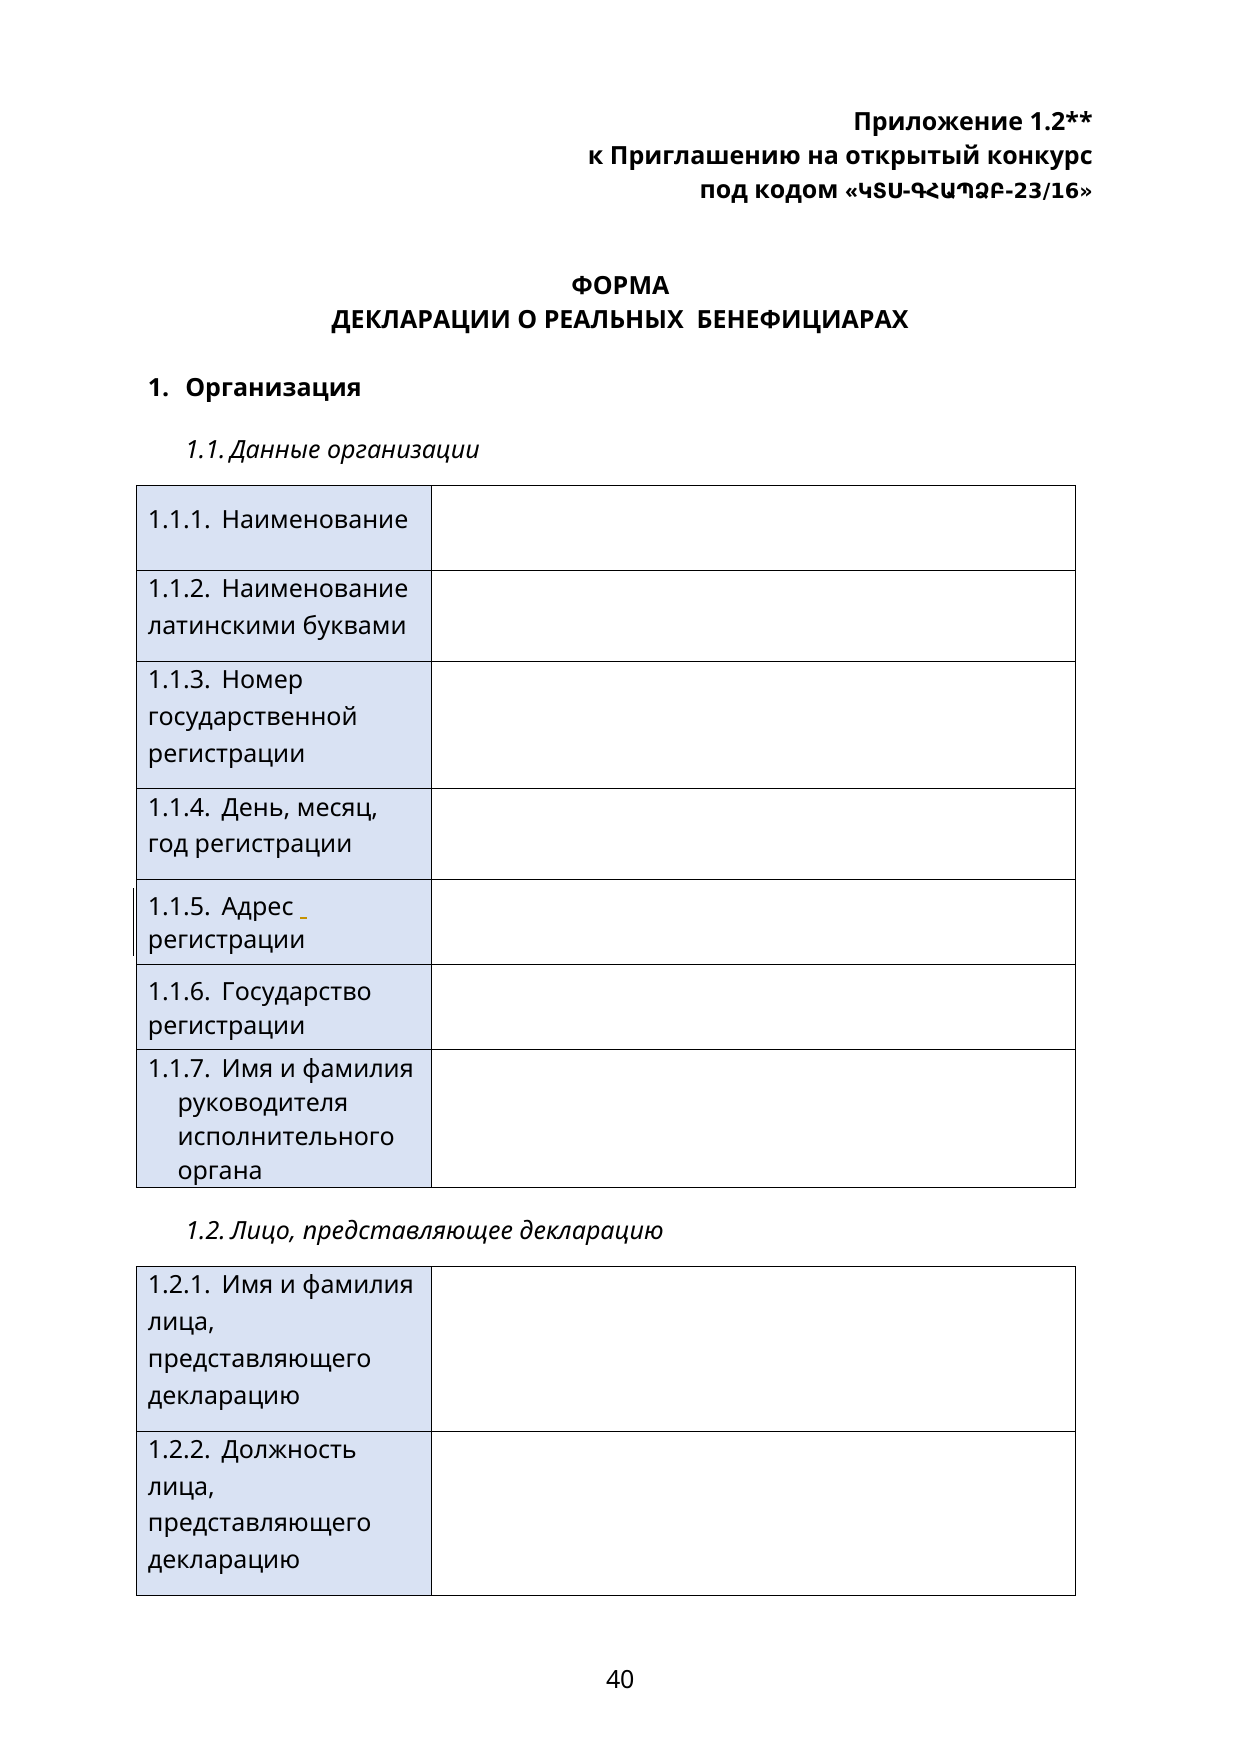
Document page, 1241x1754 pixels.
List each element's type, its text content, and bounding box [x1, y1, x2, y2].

table_cell [432, 1432, 1075, 1595]
text ДЕКЛАРАЦИИ О РЕАЛЬНЫХ БЕНЕФИЦИАРАХ [148, 301, 1092, 336]
table_header [432, 486, 1075, 570]
table_cell Имя и фамилия руководителя исполнительного органа [137, 1050, 431, 1187]
text ФОРМА [148, 267, 1092, 301]
table_header Имя и фамилия лица, представляющего декларацию [137, 1267, 431, 1431]
text Приложение 1.2** [148, 103, 1092, 137]
table_header Наименование [137, 486, 431, 570]
list Лицо, представляющее декларацию [185, 1213, 1092, 1247]
table_cell [432, 880, 1075, 964]
table_cell [432, 789, 1075, 879]
table_cell [432, 662, 1075, 788]
text к Приглашению на открытый конкурс [148, 137, 1092, 172]
table_cell [432, 1050, 1075, 1187]
table_cell Номер государственной регистрации [137, 662, 431, 788]
table_cell День, месяц, год регистрации [137, 789, 431, 879]
table_cell Наименование латинскими буквами [137, 571, 431, 661]
table_cell Адрес регистрации [137, 880, 431, 964]
table_cell Государство регистрации [137, 965, 431, 1049]
table_cell Должность лица, представляющего декларацию [137, 1432, 431, 1595]
text под кодом «ԿՏՍ-ԳՀԱՊՁԲ-23/16» [148, 172, 1092, 206]
table_header [432, 1267, 1075, 1431]
table_cell [432, 571, 1075, 661]
table_cell [432, 965, 1075, 1049]
list Данные организации [185, 431, 1092, 465]
list Организация [148, 369, 1092, 404]
